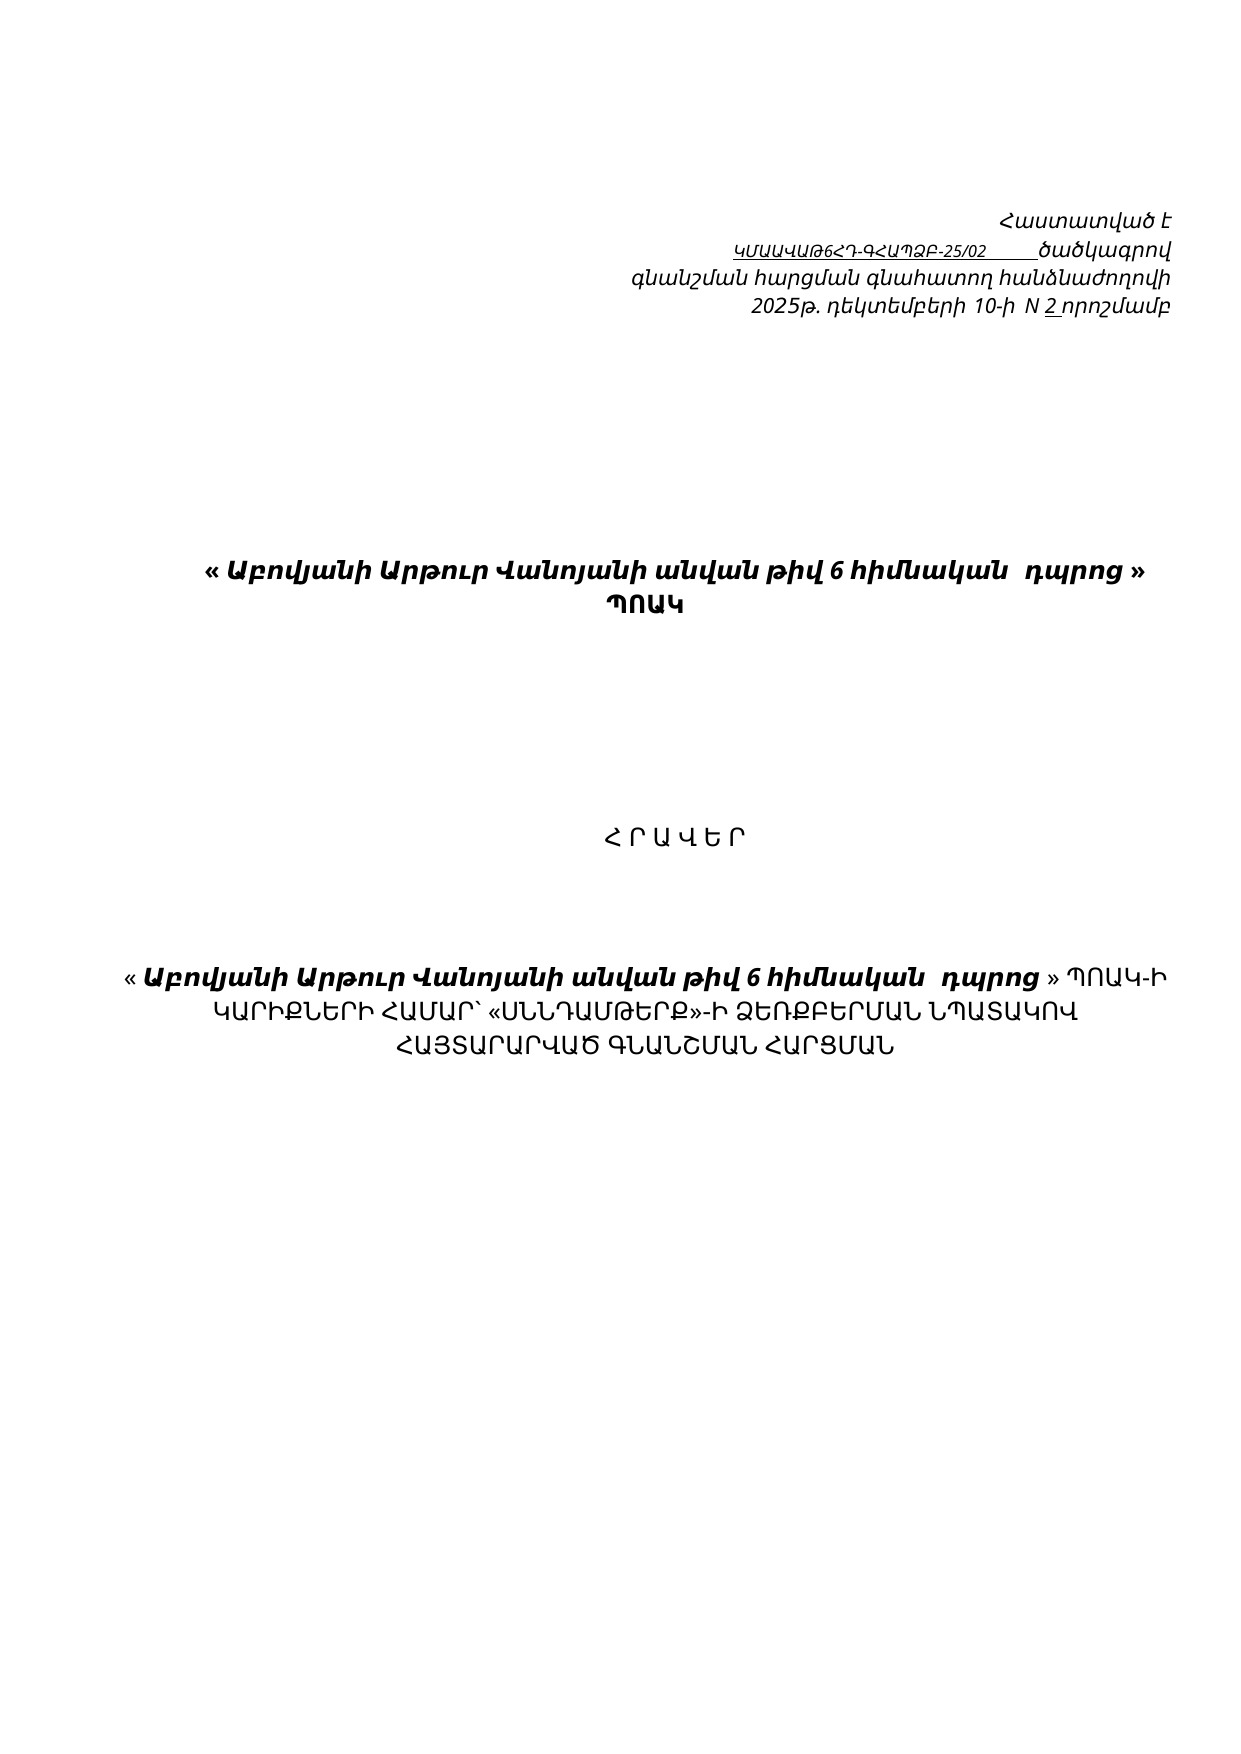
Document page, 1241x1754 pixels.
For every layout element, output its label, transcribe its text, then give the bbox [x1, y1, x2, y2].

text Հաստատված է [118, 206, 1171, 235]
text 2025թ. դեկտեմբերի 10-ի N 2 որոշմամբ [118, 292, 1171, 320]
text « Աբովյանի Արթուր Վանոյանի անվան թիվ 6 հիմնական դպրոց » ՊՈԱԿ [118, 553, 1172, 621]
text « Աբովյանի Արթուր Վանոյանի անվան թիվ 6 հիմնական դպրոց » ՊՈԱԿ-Ի ԿԱՐԻՔՆԵՐԻ ՀԱՄԱՐ` «ՍՆՆԴԱՄԹԵՐՔ»-Ի ՁԵՌՔԲԵՐՄԱՆ ՆՊԱՏԱԿՈՎ ՀԱՅՏԱՐԱՐՎԱԾ ԳՆԱՆՇՄԱՆ ՀԱՐՑՄԱՆ [118, 959, 1172, 1062]
text գնանշման հարցման գնահատող հանձնաժողովի [118, 263, 1171, 292]
text Հ Ր Ա Վ Ե Ր [118, 820, 1172, 854]
text ԿՄԱԱՎԱԹ6ՀԴ-ԳՀԱՊՁԲ-25/02 ծածկագրով [118, 235, 1171, 263]
